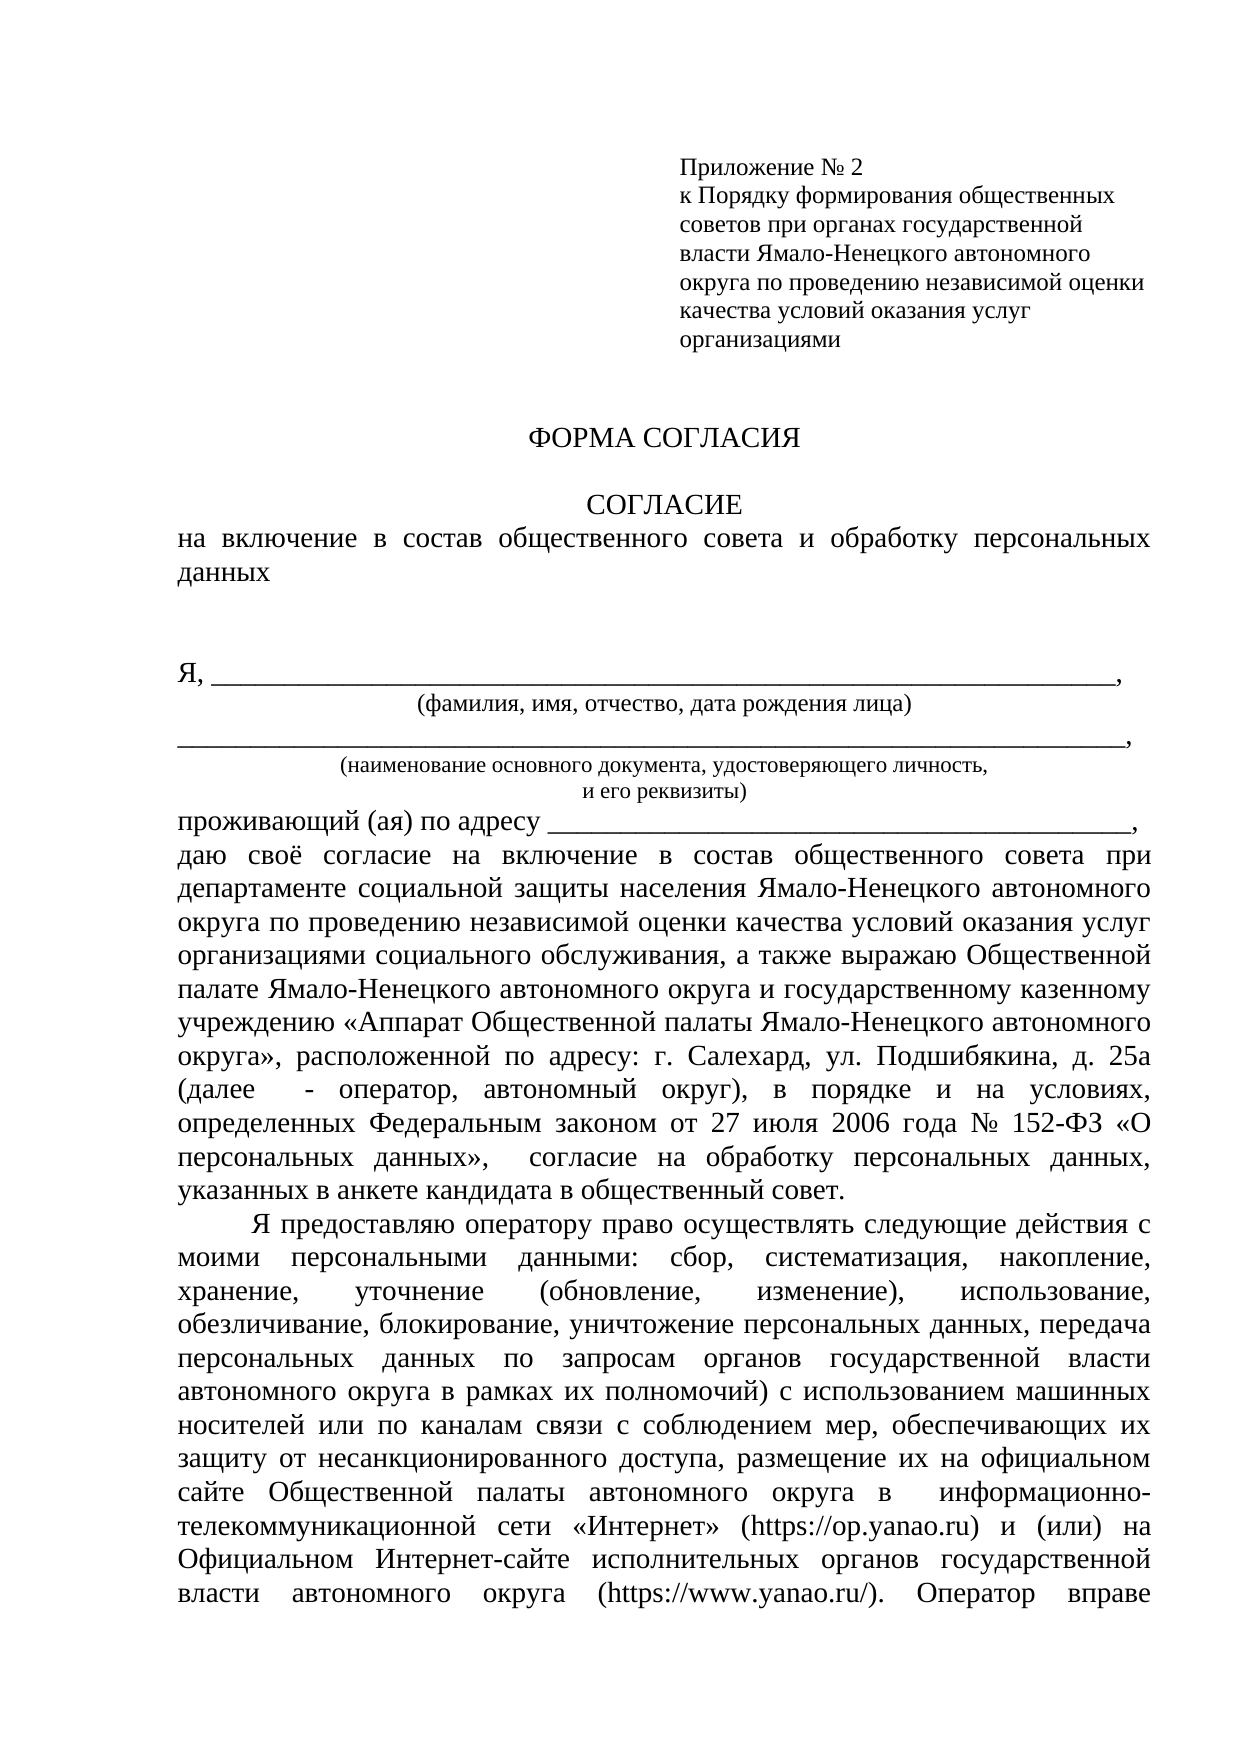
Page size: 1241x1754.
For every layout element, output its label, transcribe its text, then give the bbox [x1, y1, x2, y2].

text СОГЛАСИЕ [177, 487, 1152, 521]
text ФОРМА СОГЛАСИЯ [177, 420, 1152, 453]
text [177, 1206, 1152, 1608]
text Приложение № 2 [679, 152, 1152, 180]
text _________________________________________________________________, [177, 717, 1152, 751]
text к Порядку формирования общественных советов при органах государственной власти Ямало-Ненецкого автономного округа по проведению независимой оценки качества условий оказания услуг организациями [679, 180, 1152, 353]
text (фамилия, имя, отчество, дата рождения лица) [177, 688, 1152, 717]
text Я, ______________________________________________________________, [177, 655, 1152, 688]
text на включение в состав общественного совета и обработку персональных данных [177, 521, 1152, 588]
text (наименование основного документа, удостоверяющего личность, [177, 751, 1152, 777]
text проживающий (ая) по адресу ________________________________________, [177, 803, 1152, 837]
text и его реквизиты) [177, 777, 1152, 803]
text даю своё согласие на включение в состав общественного совета при департаменте социальной защиты населения Ямало-Ненецкого автономного округа по проведению независимой оценки качества условий оказания услуг организациями социального обслуживания, а также выражаю Общественной палате Ямало-Ненецкого автономного округа и государственному казенному учреждению «Аппарат Общественной палаты Ямало-Ненецкого автономного округа», расположенной по адресу: г. Салехард, ул. Подшибякина, д. 25а (далее - оператор, автономный округ), в порядке и на условиях, определенных Федеральным законом от 27 июля 2006 года № 152-ФЗ «О персональных данных», согласие на обработку персональных данных, указанных в анкете кандидата в общественный совет. [177, 837, 1152, 1206]
